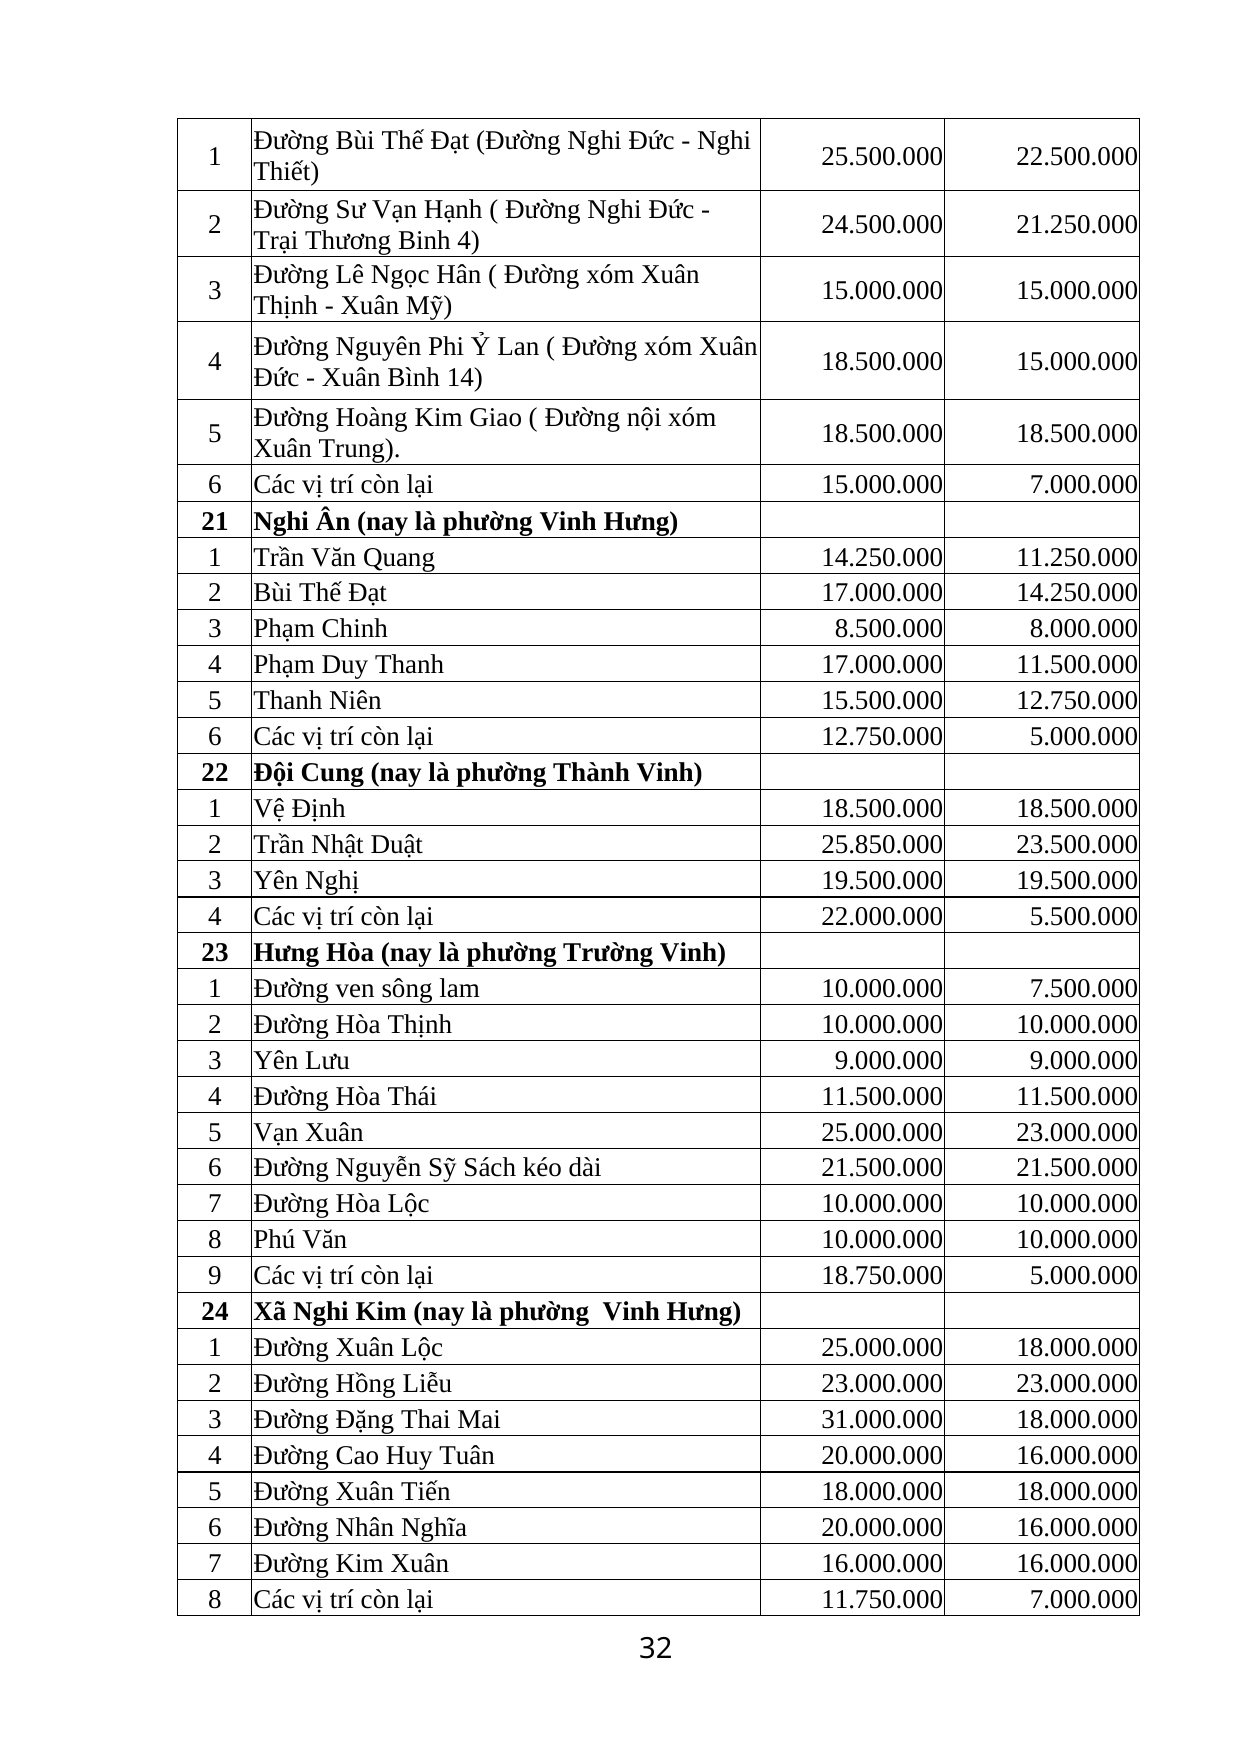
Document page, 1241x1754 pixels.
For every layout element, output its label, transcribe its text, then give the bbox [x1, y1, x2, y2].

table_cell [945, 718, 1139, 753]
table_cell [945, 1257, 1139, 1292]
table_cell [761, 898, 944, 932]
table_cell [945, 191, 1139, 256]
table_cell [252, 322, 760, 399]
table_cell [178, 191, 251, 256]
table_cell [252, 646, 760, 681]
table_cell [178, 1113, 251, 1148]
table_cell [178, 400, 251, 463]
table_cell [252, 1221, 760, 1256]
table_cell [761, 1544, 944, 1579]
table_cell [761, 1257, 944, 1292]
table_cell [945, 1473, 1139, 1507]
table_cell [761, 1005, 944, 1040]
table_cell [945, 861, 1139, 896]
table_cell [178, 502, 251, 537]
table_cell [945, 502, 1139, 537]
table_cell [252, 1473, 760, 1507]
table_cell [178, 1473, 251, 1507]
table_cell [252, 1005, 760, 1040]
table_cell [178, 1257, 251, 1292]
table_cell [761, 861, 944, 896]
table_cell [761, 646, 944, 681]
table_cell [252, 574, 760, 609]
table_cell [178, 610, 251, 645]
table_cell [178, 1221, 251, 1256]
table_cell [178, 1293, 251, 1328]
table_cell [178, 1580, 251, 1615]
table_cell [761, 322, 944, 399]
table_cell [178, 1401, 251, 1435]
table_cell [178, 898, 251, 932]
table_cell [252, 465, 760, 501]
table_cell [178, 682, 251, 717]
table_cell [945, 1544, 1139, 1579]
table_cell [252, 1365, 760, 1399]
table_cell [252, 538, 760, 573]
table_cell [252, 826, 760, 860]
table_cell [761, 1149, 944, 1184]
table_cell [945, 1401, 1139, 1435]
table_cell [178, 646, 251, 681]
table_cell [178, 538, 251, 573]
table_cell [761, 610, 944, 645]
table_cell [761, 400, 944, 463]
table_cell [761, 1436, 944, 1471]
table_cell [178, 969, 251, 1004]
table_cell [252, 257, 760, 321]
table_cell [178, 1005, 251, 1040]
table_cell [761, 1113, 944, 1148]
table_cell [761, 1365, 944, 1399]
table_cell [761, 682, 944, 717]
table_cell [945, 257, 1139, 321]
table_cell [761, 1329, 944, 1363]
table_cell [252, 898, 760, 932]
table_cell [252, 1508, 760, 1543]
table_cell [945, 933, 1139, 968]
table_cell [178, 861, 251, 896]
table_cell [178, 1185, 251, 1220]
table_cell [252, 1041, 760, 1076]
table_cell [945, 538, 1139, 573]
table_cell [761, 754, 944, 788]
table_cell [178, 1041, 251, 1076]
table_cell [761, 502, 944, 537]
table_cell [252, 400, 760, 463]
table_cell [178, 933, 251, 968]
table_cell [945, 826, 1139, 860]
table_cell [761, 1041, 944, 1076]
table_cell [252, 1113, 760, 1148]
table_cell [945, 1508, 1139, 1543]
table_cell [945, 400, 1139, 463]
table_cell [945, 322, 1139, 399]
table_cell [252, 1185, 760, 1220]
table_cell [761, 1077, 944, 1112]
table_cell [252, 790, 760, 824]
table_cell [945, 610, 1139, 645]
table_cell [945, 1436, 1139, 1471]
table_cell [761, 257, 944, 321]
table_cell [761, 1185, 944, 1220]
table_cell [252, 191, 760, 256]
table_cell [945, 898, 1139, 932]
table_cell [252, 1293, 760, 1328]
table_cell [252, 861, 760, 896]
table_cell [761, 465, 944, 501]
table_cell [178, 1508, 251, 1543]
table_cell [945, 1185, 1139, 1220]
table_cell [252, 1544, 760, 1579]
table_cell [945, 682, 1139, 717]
table_cell 1 [178, 119, 251, 190]
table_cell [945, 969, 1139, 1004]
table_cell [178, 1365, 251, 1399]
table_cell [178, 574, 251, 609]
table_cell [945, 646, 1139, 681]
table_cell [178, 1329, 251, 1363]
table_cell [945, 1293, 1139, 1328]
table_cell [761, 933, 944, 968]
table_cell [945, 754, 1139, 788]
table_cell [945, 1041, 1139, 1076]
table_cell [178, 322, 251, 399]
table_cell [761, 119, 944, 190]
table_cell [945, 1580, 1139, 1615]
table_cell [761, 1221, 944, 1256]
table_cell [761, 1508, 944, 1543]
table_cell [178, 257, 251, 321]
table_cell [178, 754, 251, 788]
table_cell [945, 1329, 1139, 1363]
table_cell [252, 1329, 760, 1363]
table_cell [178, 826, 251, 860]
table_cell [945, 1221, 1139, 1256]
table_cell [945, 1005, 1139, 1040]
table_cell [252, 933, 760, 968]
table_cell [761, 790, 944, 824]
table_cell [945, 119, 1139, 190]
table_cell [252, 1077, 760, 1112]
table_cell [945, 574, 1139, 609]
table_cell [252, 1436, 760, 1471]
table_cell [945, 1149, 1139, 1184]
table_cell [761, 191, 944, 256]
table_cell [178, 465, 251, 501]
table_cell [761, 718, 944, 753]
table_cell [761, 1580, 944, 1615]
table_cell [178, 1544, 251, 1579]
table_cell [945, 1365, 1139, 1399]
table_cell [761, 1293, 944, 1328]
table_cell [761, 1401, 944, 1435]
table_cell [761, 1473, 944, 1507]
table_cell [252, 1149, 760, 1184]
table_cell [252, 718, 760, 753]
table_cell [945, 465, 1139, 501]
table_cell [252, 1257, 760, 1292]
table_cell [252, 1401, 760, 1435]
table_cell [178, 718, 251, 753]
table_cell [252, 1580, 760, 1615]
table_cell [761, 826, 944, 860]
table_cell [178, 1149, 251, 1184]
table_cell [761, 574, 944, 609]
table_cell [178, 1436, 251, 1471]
table_cell Đường Bùi Thế Đạt (Đường Nghi Đức - Nghi Thiết) [252, 119, 760, 190]
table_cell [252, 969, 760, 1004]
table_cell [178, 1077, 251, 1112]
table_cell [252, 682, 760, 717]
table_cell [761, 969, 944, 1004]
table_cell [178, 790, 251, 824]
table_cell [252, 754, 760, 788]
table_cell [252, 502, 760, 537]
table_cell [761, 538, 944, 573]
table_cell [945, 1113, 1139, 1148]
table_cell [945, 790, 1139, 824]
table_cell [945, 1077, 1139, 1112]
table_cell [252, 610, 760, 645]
